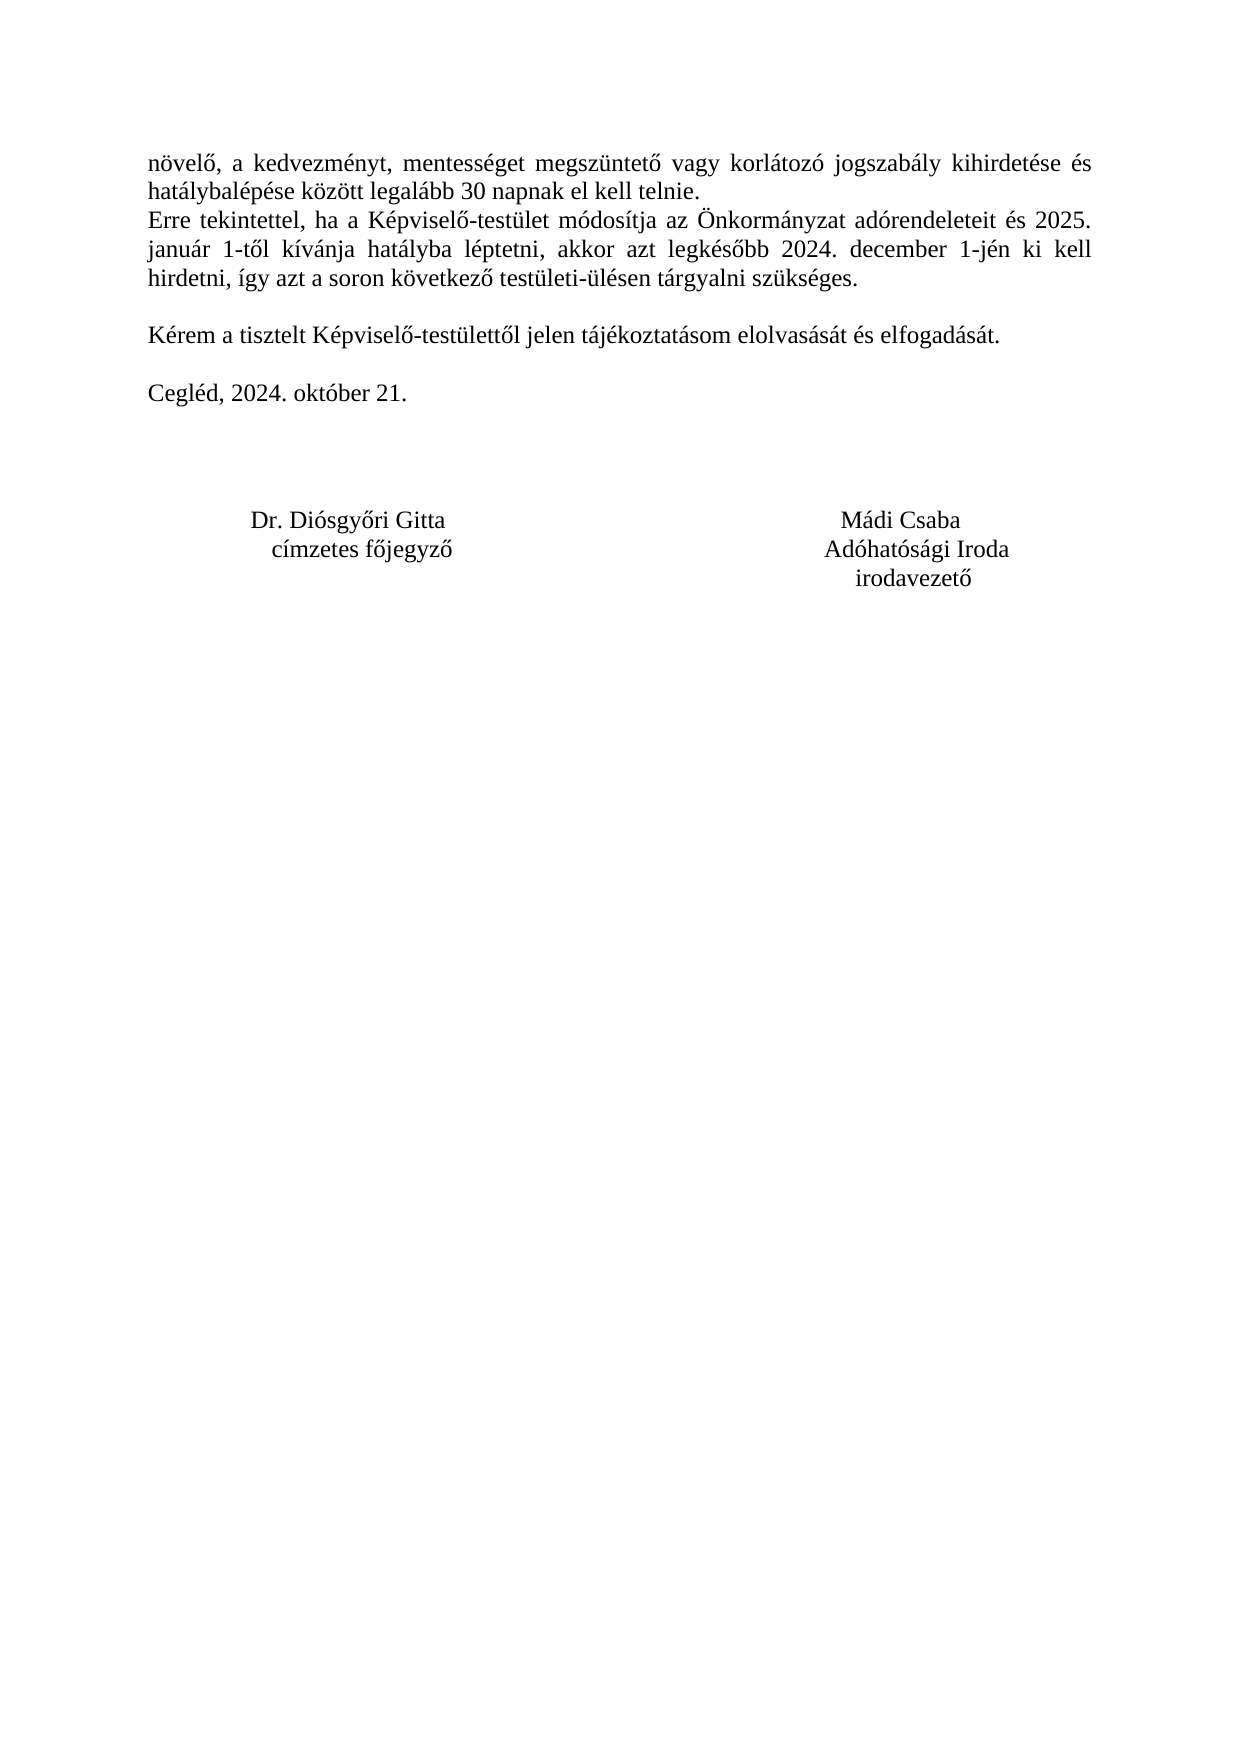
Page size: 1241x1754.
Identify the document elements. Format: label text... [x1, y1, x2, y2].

text Cegléd, 2024. október 21. [148, 378, 1092, 406]
text Dr. Diósgyőri Gitta Mádi Csaba [148, 505, 1063, 534]
subtitle Kérem a tisztelt Képviselő-testülettől jelen tájékoztatásom elolvasását és elfogadását. [148, 320, 1092, 349]
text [148, 148, 1092, 205]
text címzetes főjegyző Adóhatósági Iroda [148, 534, 1063, 563]
text irodavezető [148, 563, 1063, 591]
text Erre tekintettel, ha a Képviselő-testület módosítja az Önkormányzat adórendeleteit és 2025. január 1-től kívánja hatályba léptetni, akkor azt legkésőbb 2024. december 1-jén ki kell hirdetni, így azt a soron következő testületi-ülésen tárgyalni szükséges. [148, 205, 1092, 291]
